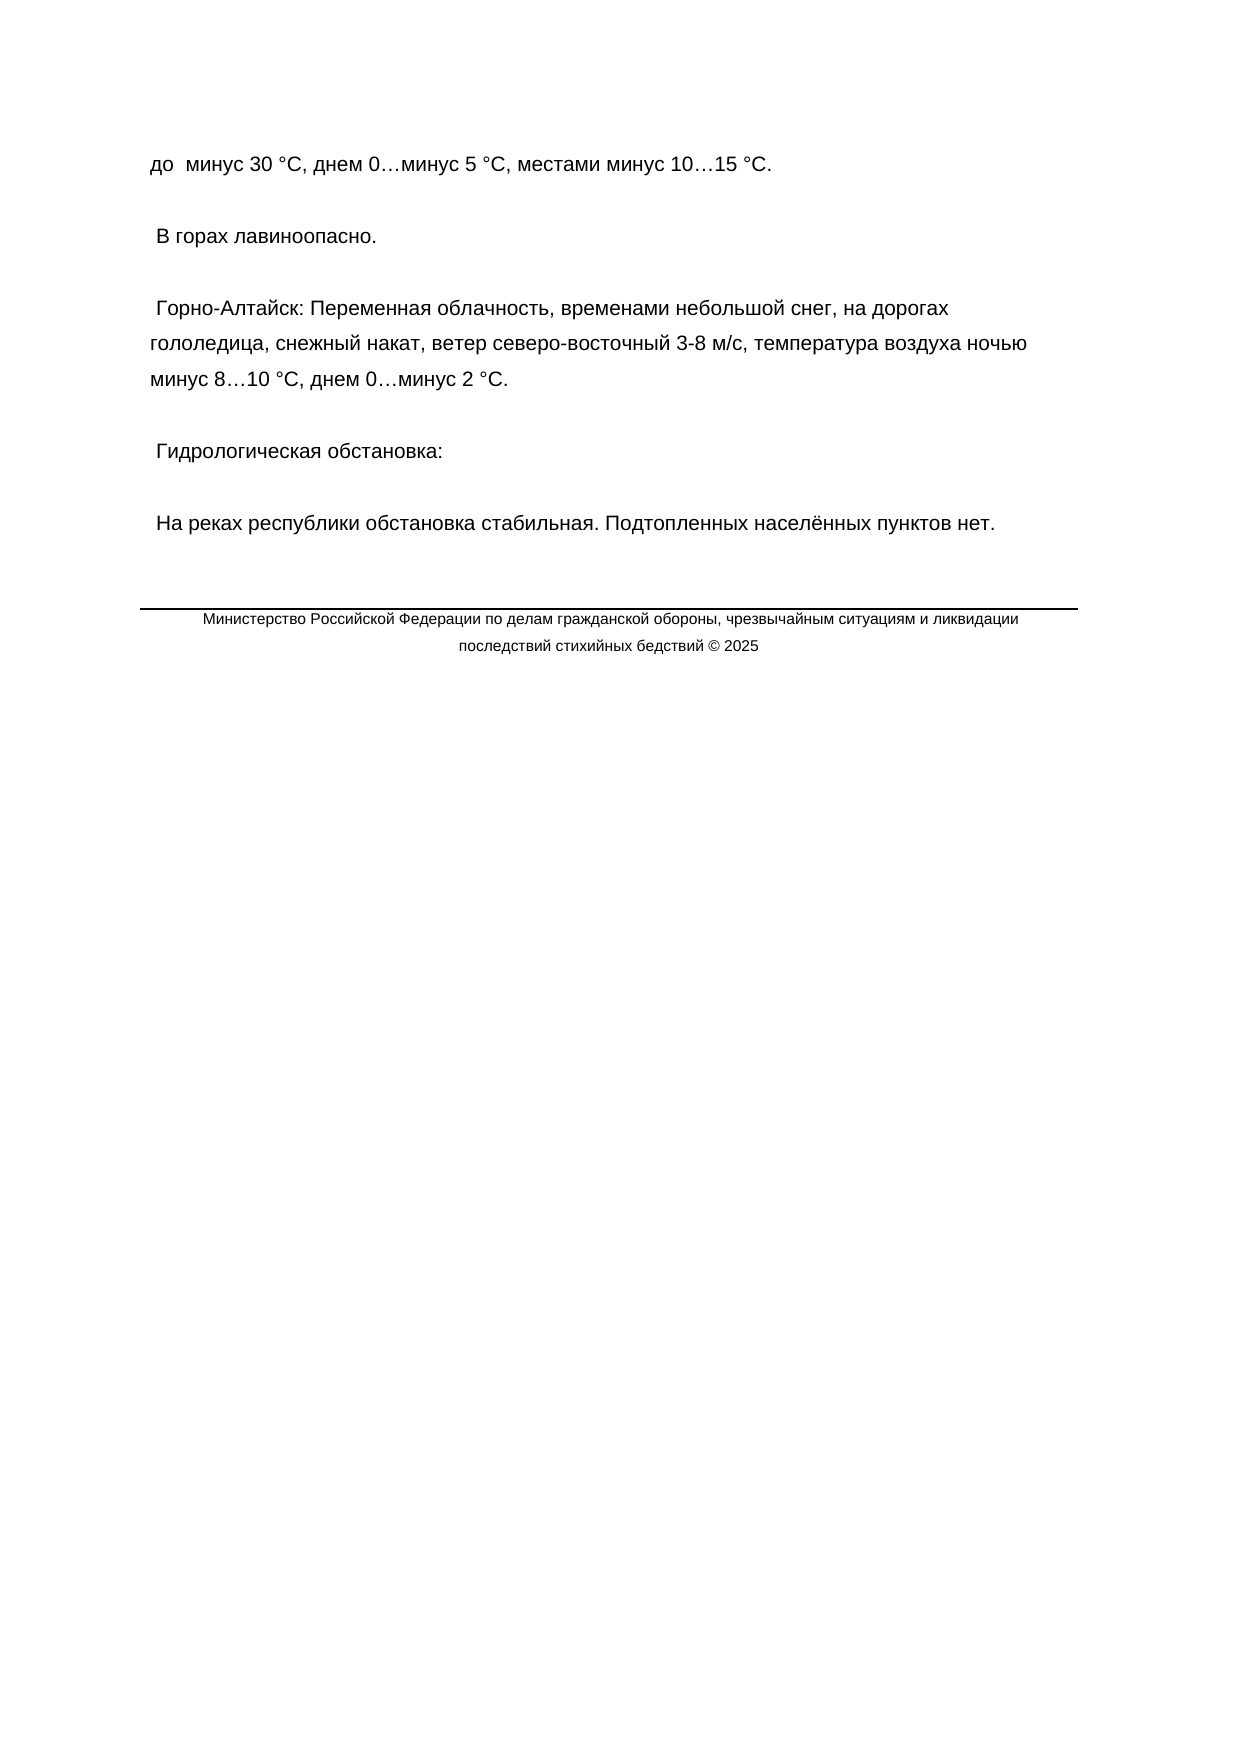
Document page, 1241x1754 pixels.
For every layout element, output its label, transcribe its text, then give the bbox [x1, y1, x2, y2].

table_cell Министерство Российской Федерации по делам гражданской обороны, чрезвычайным ситуациям и ликвидации последствий стихийных бедствий © 2025 [140, 610, 1078, 692]
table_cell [140, 150, 1078, 608]
